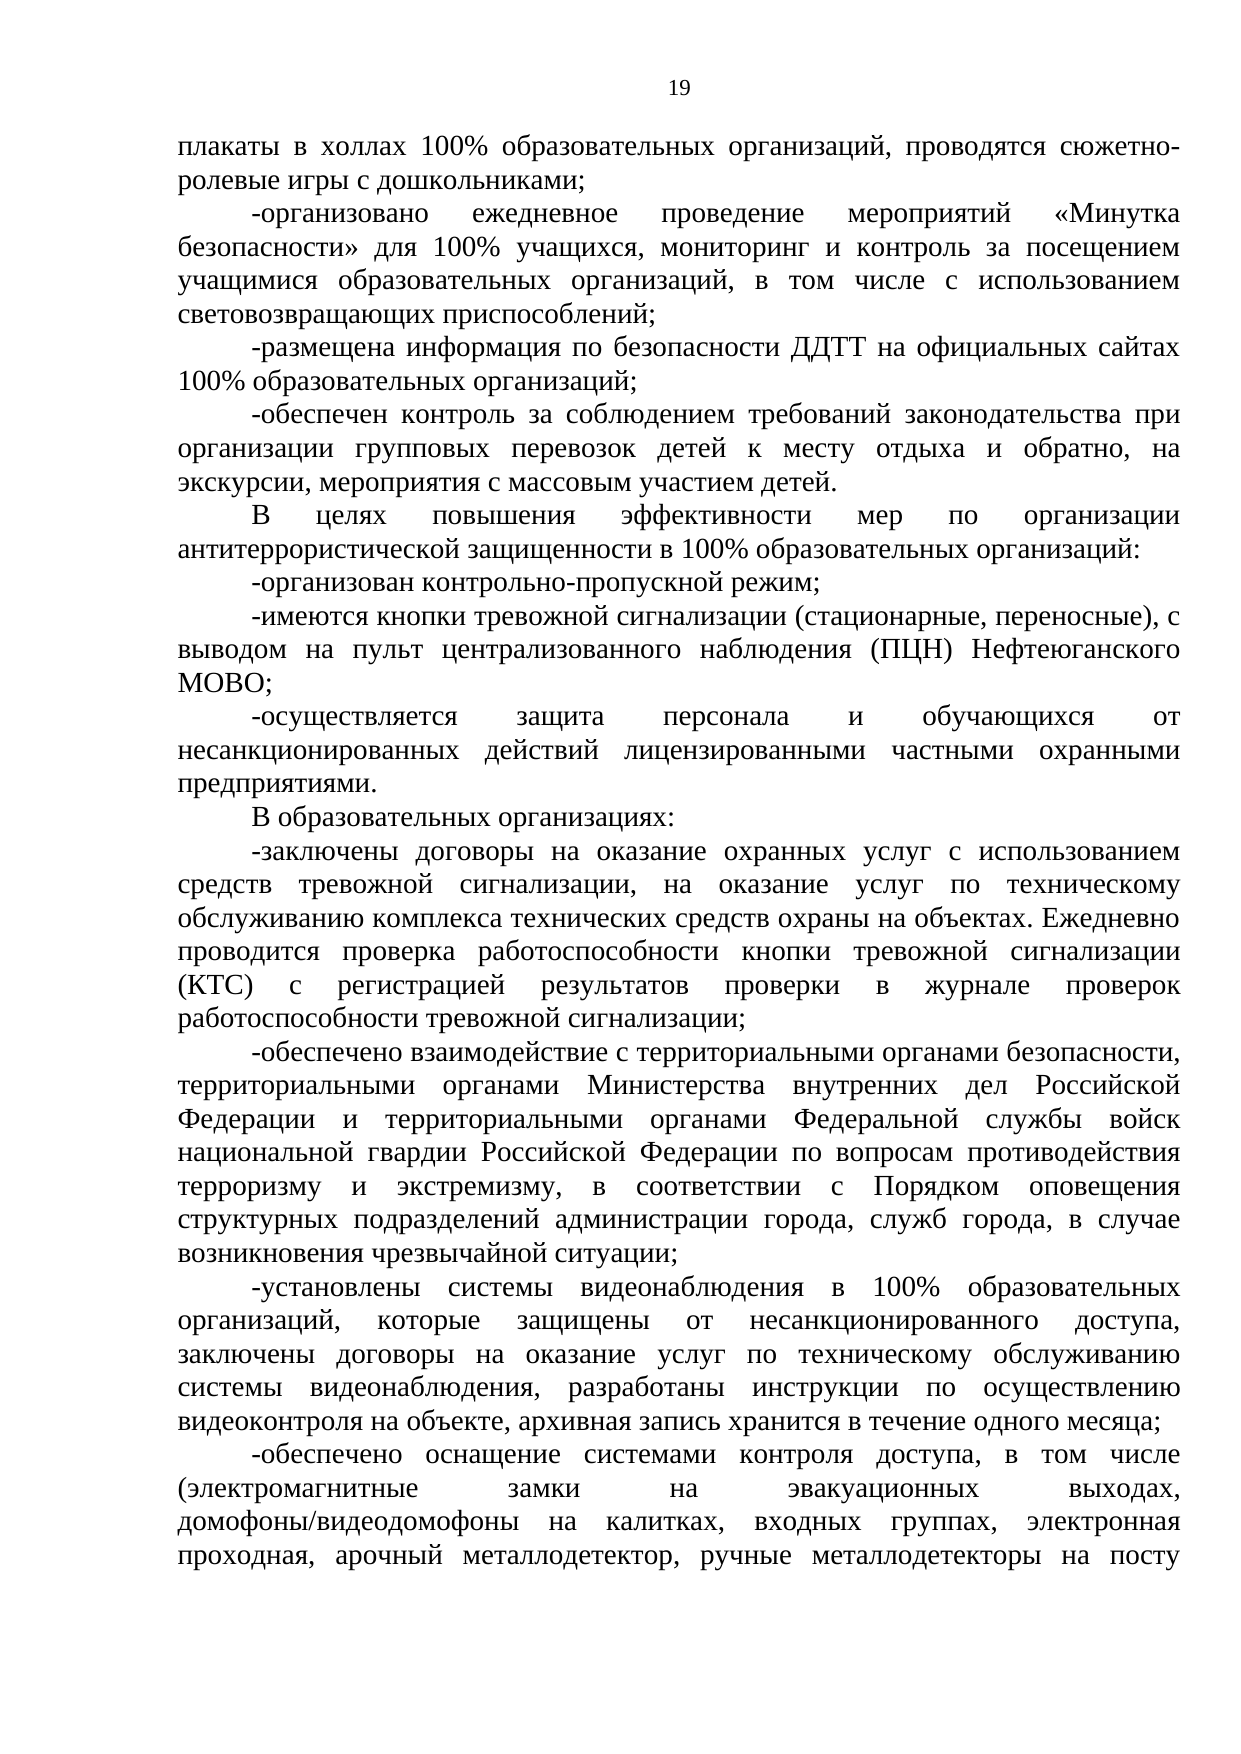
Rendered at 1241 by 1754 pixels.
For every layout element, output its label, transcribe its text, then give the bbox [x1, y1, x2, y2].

text -имеются кнопки тревожной сигнализации (стационарные, переносные), с выводом на пульт централизованного наблюдения (ПЦН) Нефтеюганского МОВО; [177, 598, 1181, 698]
text -обеспечен контроль за соблюдением требований законодательства при организации групповых перевозок детей к месту отдыха и обратно, на экскурсии, мероприятия с массовым участием детей. [177, 397, 1181, 497]
text В целях повышения эффективности мер по организации антитеррористической защищенности в 100% образовательных организаций: [177, 497, 1181, 564]
text -заключены договоры на оказание охранных услуг с использованием средств тревожной сигнализации, на оказание услуг по техническому обслуживанию комплекса технических средств охраны на объектах. Ежедневно проводится проверка работоспособности кнопки тревожной сигнализации (КТС) с регистрацией результатов проверки в журнале проверок работоспособности тревожной сигнализации; [177, 833, 1181, 1034]
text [177, 128, 1181, 195]
text -организовано ежедневное проведение мероприятий «Минутка безопасности» для 100% учащихся, мониторинг и контроль за посещением учащимися образовательных организаций, в том числе с использованием световозвращающих приспособлений; [177, 195, 1181, 329]
text -установлены системы видеонаблюдения в 100% образовательных организаций, которые защищены от несанкционированного доступа, заключены договоры на оказание услуг по техническому обслуживанию системы видеонаблюдения, разработаны инструкции по осуществлению видеоконтроля на объекте, архивная запись хранится в течение одного месяца; [177, 1269, 1181, 1436]
text -обеспечено взаимодействие с территориальными органами безопасности, территориальными органами Министерства внутренних дел Российской Федерации и территориальными органами Федеральной службы войск национальной гвардии Российской Федерации по вопросам противодействия терроризму и экстремизму, в соответствии с Порядком оповещения структурных подразделений администрации города, служб города, в случае возникновения чрезвычайной ситуации; [177, 1034, 1181, 1269]
text В образовательных организациях: [177, 799, 1181, 833]
text -организован контрольно-пропускной режим; [177, 564, 1181, 598]
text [177, 1436, 1181, 1635]
text -размещена информация по безопасности ДДТТ на официальных сайтах 100% образовательных организаций; [177, 329, 1181, 397]
text -осуществляется защита персонала и обучающихся от несанкционированных действий лицензированными частными охранными предприятиями. [177, 698, 1181, 799]
